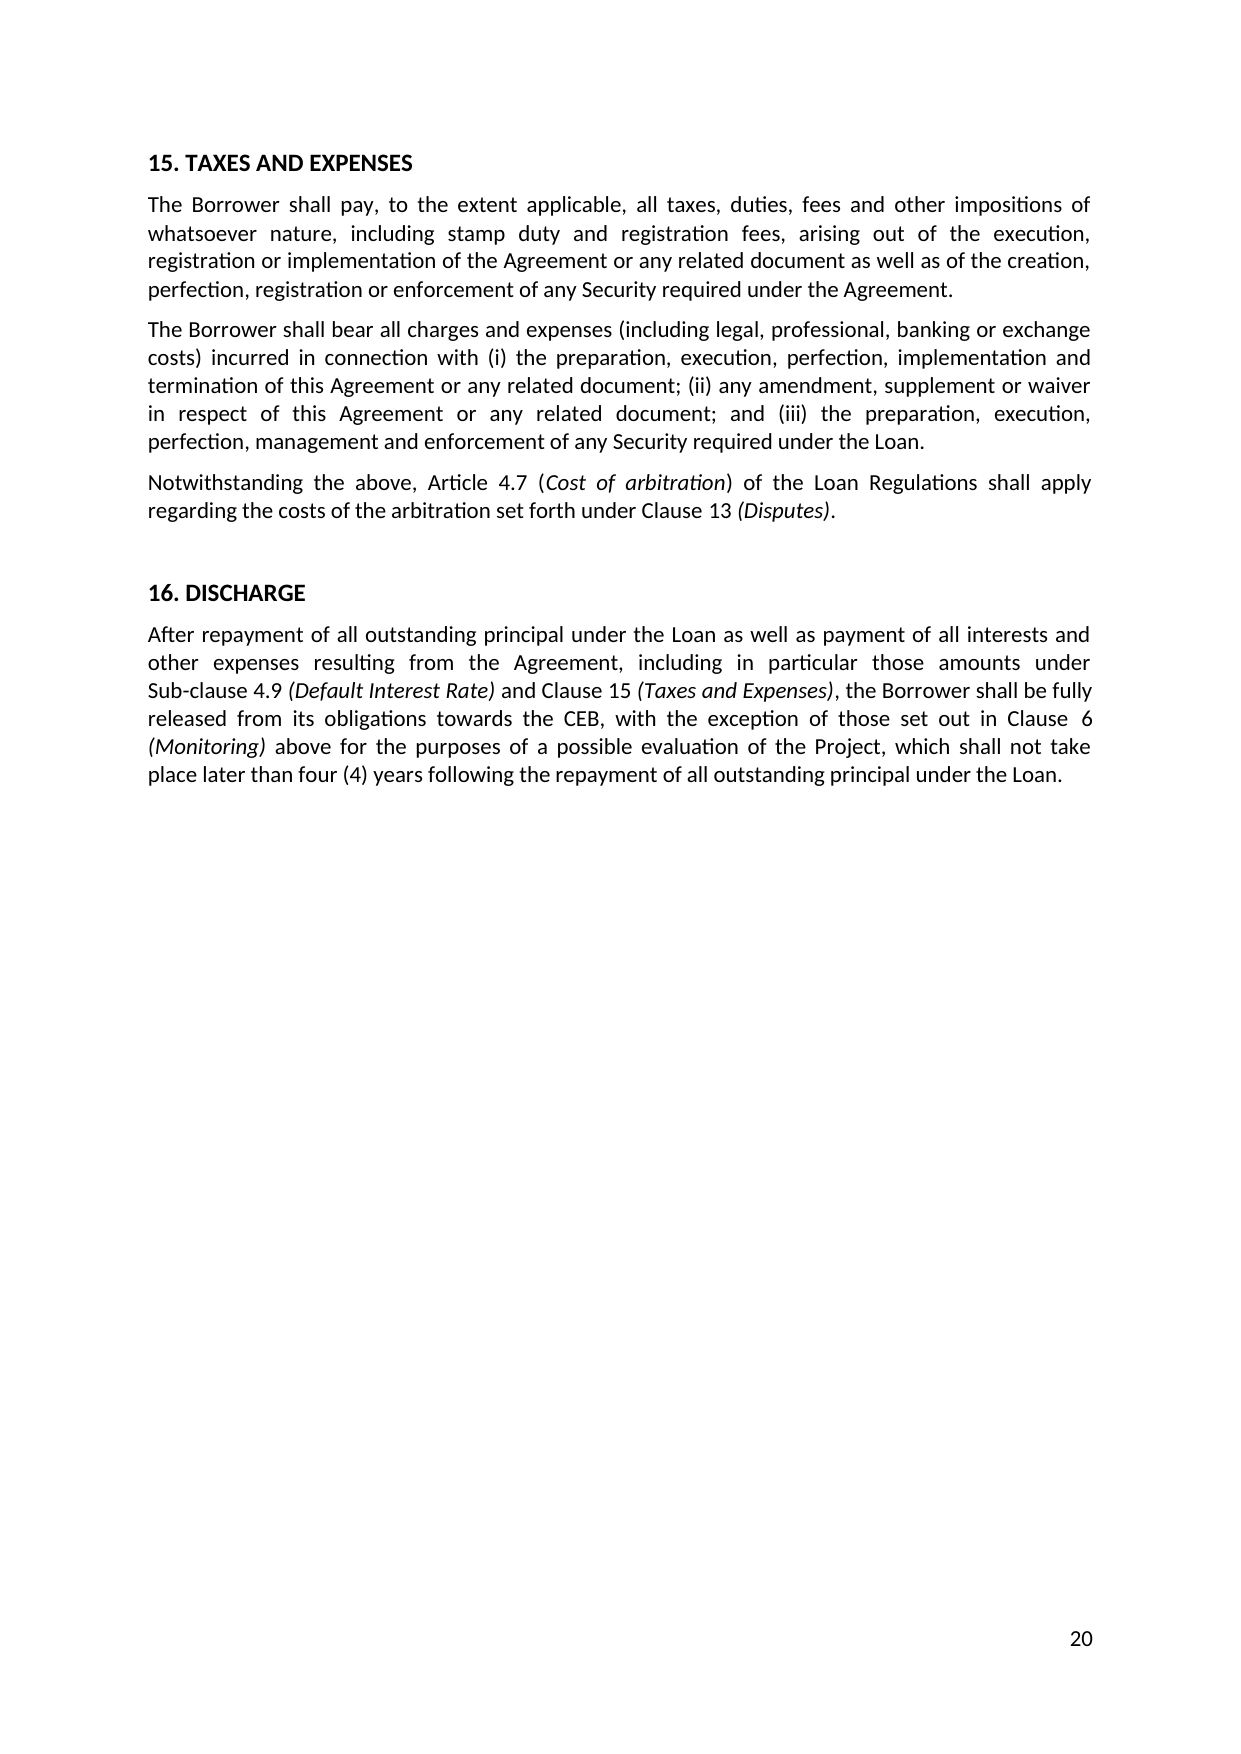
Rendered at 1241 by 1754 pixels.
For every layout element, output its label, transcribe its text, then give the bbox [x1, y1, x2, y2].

subtitle TAXES AND EXPENSES [148, 148, 1093, 178]
subtitle DISCHARGE [148, 577, 1093, 607]
text The Borrower shall pay, to the extent applicable, all taxes, duties, fees and other impositions of whatsoever nature, including stamp duty and registration fees, arising out of the execution, registration or implementation of the Agreement or any related document as well as of the creation, perfection, registration or enforcement of any Security required under the Agreement. [148, 191, 1093, 303]
text After repayment of all outstanding principal under the Loan as well as payment of all interests and other expenses resulting from the Agreement, including in particular those amounts under Sub-clause 4.9 (Default Interest Rate) and Clause 15 (Taxes and Expenses), the Borrower shall be fully released from its obligations towards the CEB, with the exception of those set out in Clause 6 (Monitoring) above for the purposes of a possible evaluation of the Project, which shall not take place later than four (4) years following the repayment of all outstanding principal under the Loan. [148, 620, 1093, 788]
text The Borrower shall bear all charges and expenses (including legal, professional, banking or exchange costs) incurred in connection with (i) the preparation, execution, perfection, implementation and termination of this Agreement or any related document; (ii) any amendment, supplement or waiver in respect of this Agreement or any related document; and (iii) the preparation, execution, perfection, management and enforcement of any Security required under the Loan. [148, 315, 1093, 455]
text Notwithstanding the above, Article 4.7 (Cost of arbitration) of the Loan Regulations shall apply regarding the costs of the arbitration set forth under Clause 13 (Disputes). [148, 468, 1093, 524]
